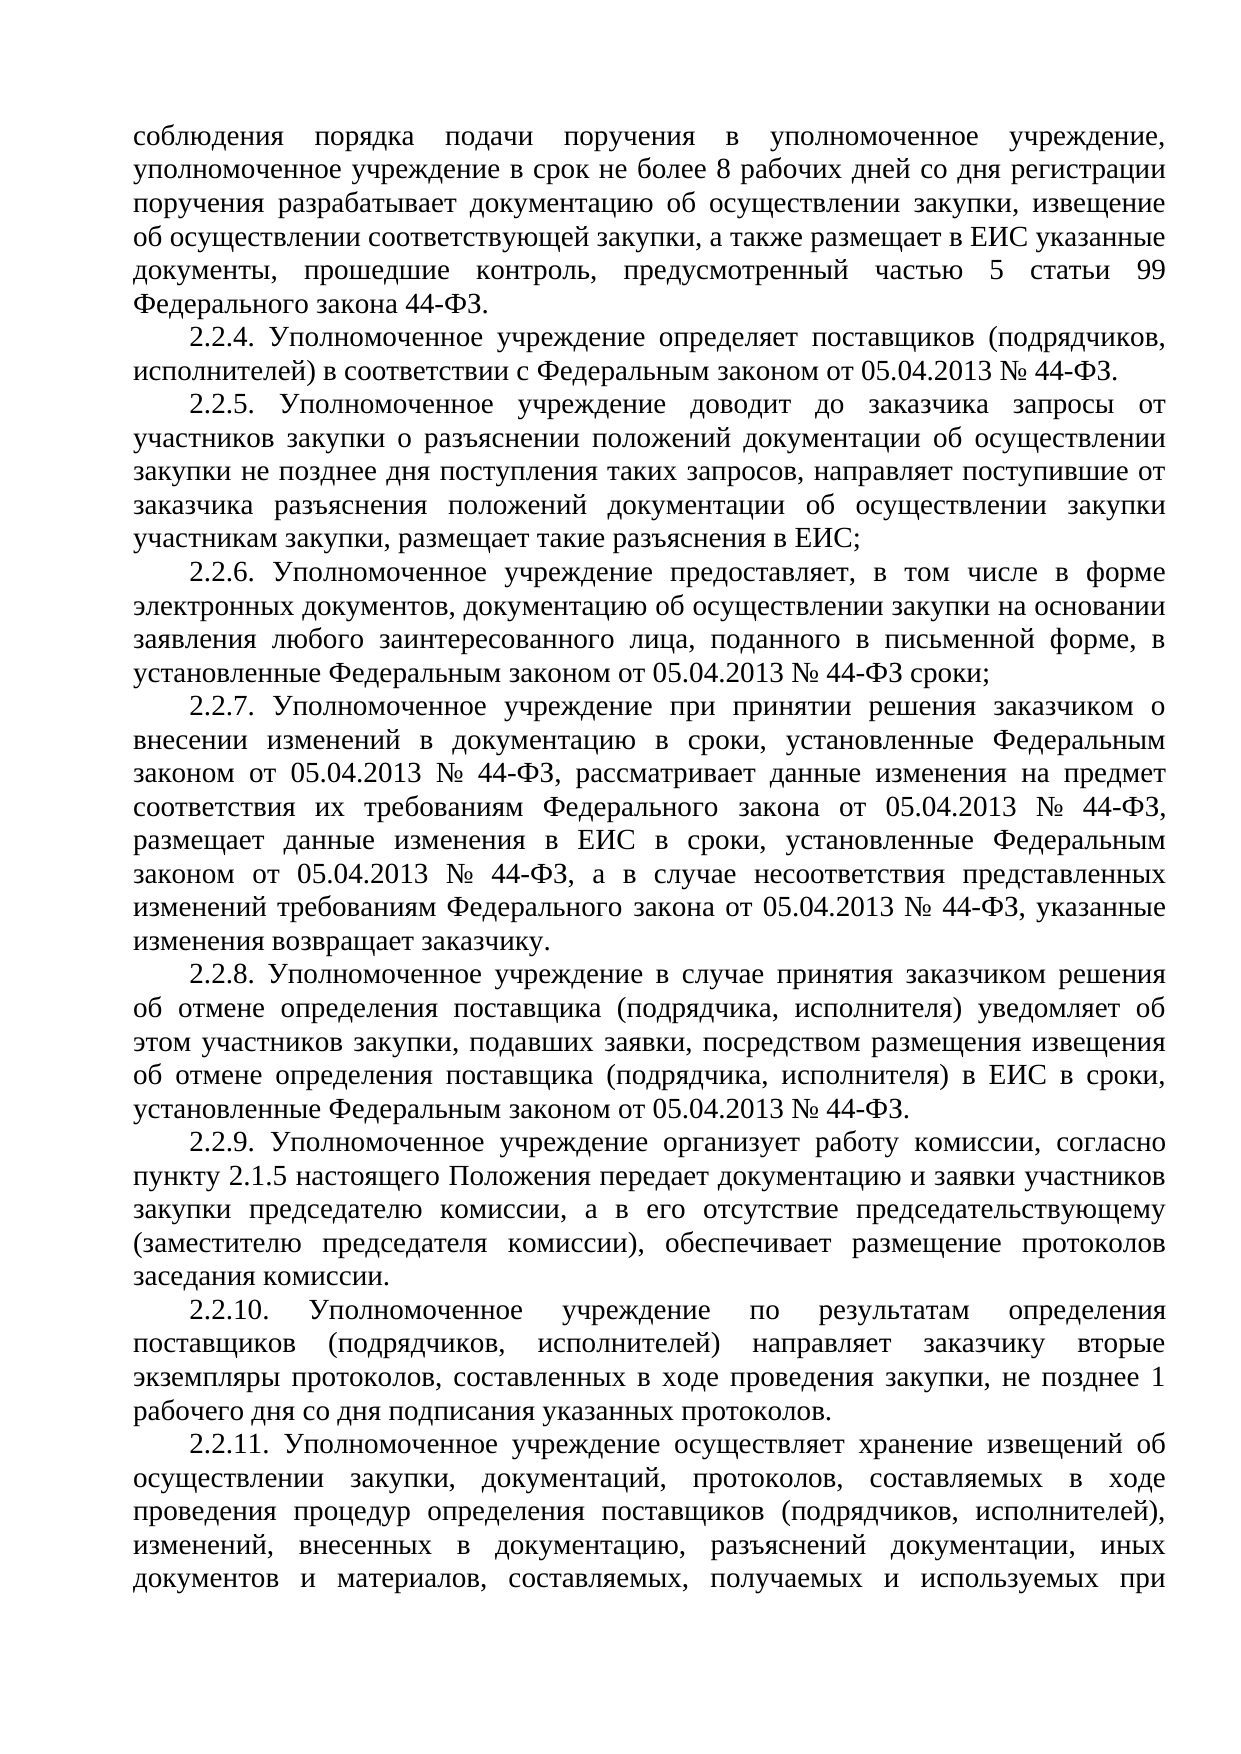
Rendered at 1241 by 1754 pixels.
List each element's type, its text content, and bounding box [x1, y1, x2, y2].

text 2.2.6. Уполномоченное учреждение предоставляет, в том числе в форме электронных документов, документацию об осуществлении закупки на основании заявления любого заинтересованного лица, поданного в письменной форме, в установленные Федеральным законом от 05.04.2013 № 44-ФЗ сроки; [133, 554, 1167, 688]
text 2.2.4. Уполномоченное учреждение определяет поставщиков (подрядчиков, исполнителей) в соответствии с Федеральным законом от 05.04.2013 № 44-ФЗ. [133, 319, 1167, 386]
text 2.2.8. Уполномоченное учреждение в случае принятия заказчиком решения об отмене определения поставщика (подрядчика, исполнителя) уведомляет об этом участников закупки, подавших заявки, посредством размещения извещения об отмене определения поставщика (подрядчика, исполнителя) в ЕИС в сроки, установленные Федеральным законом от 05.04.2013 № 44-ФЗ. [133, 957, 1167, 1124]
text 2.2.7. Уполномоченное учреждение при принятии решения заказчиком о внесении изменений в документацию в сроки, установленные Федеральным законом от 05.04.2013 № 44-ФЗ, рассматривает данные изменения на предмет соответствия их требованиям Федерального закона от 05.04.2013 № 44-ФЗ, размещает данные изменения в ЕИС в сроки, установленные Федеральным законом от 05.04.2013 № 44-ФЗ, а в случае несоответствия представленных изменений требованиям Федерального закона от 05.04.2013 № 44-ФЗ, указанные изменения возвращает заказчику. [133, 688, 1167, 957]
text 2.2.10. Уполномоченное учреждение по результатам определения поставщиков (подрядчиков, исполнителей) направляет заказчику вторые экземпляры протоколов, составленных в ходе проведения закупки, не позднее 1 рабочего дня со дня подписания указанных протоколов. [133, 1292, 1167, 1426]
text 2.2.9. Уполномоченное учреждение организует работу комиссии, согласно пункту 2.1.5 настоящего Положения передает документацию и заявки участников закупки председателю комиссии, а в его отсутствие председательствующему (заместителю председателя комиссии), обеспечивает размещение протоколов заседания комиссии. [133, 1124, 1167, 1292]
text 2.2.5. Уполномоченное учреждение доводит до заказчика запросы от участников закупки о разъяснении положений документации об осуществлении закупки не позднее дня поступления таких запросов, направляет поступившие от заказчика разъяснения положений документации об осуществлении закупки участникам закупки, размещает такие разъяснения в ЕИС; [133, 386, 1167, 554]
